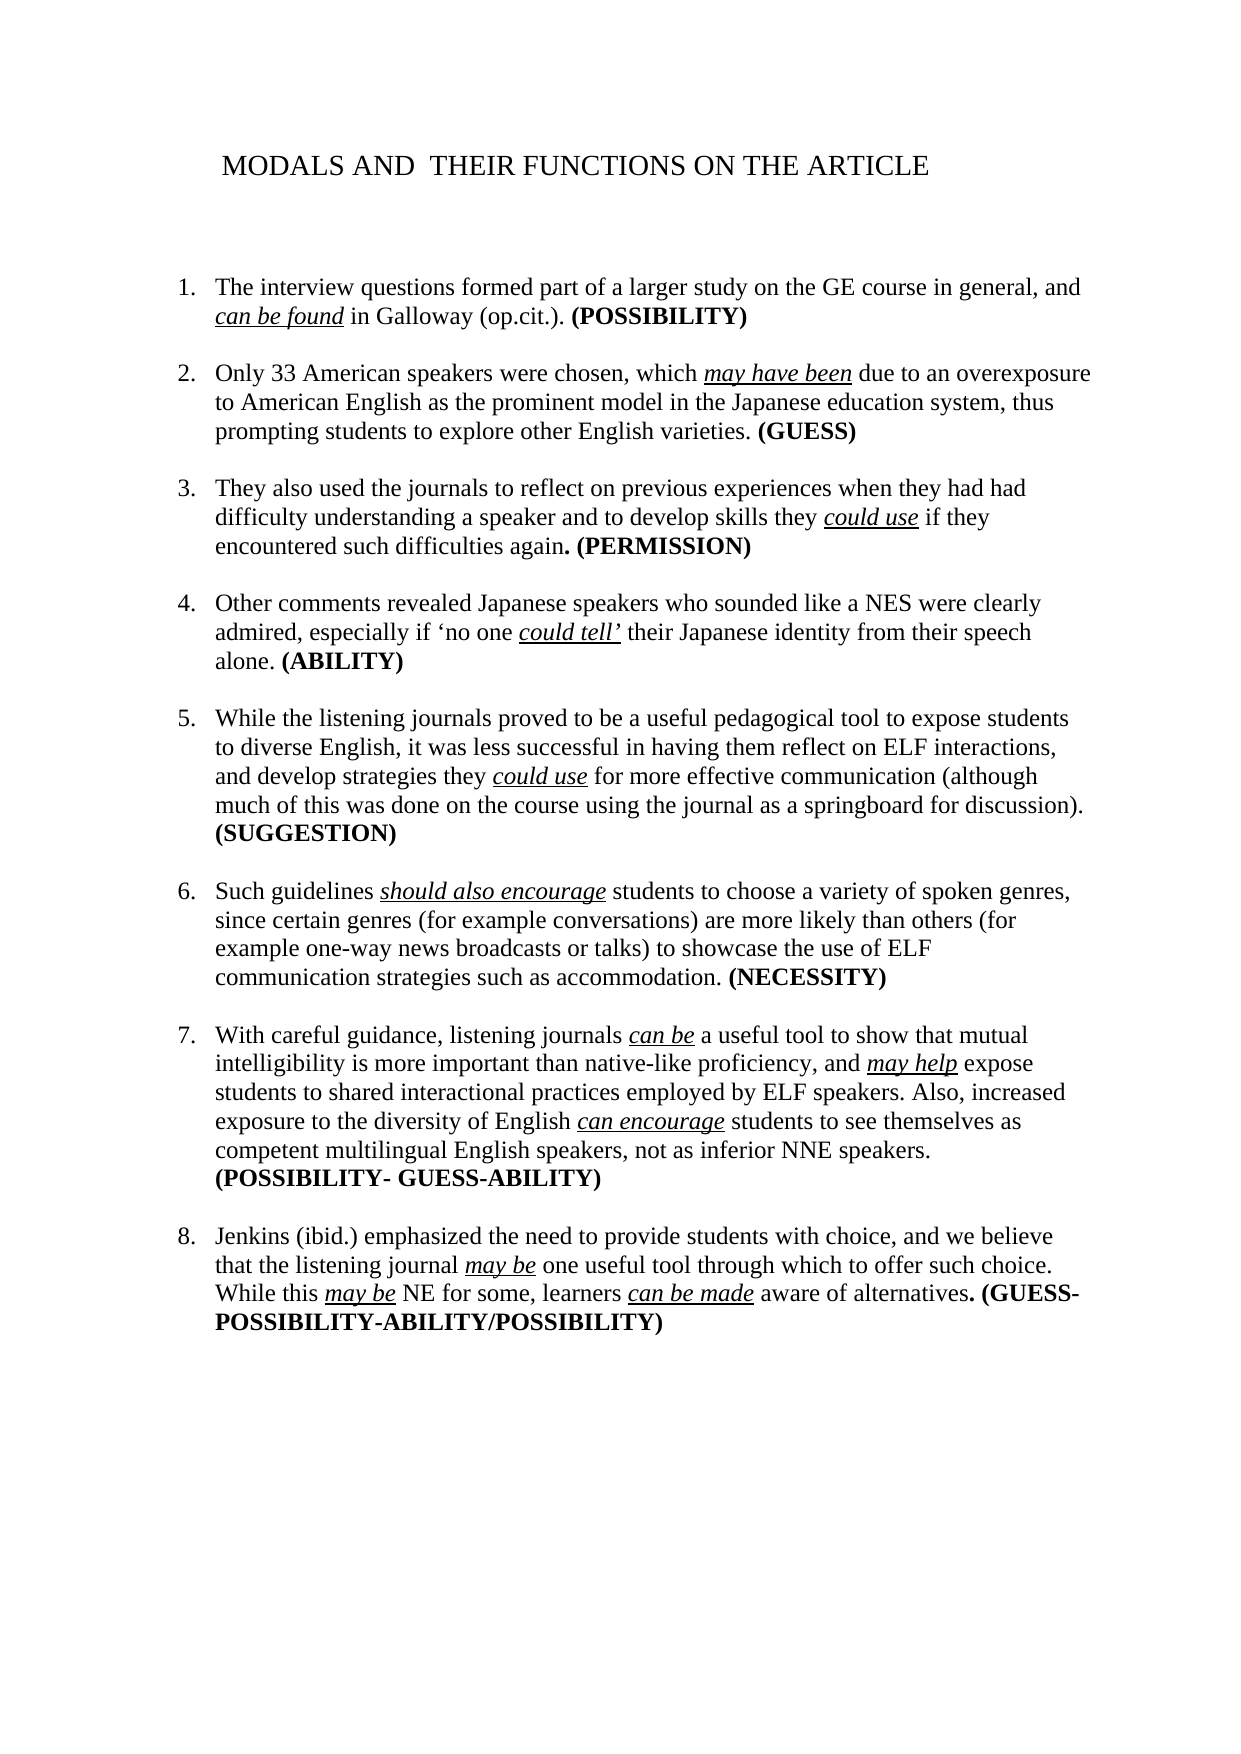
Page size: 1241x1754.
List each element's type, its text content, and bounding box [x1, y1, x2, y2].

list Other comments revealed Japanese speakers who sounded like a NES were clearly admired, especially if ‘no one could tell’ their Japanese identity from their speech alone. (ABILITY) [177, 588, 1093, 675]
list Such guidelines should also encourage students to choose a variety of spoken genres, since certain genres (for example conversations) are more likely than others (for example one-way news broadcasts or talks) to showcase the use of ELF communication strategies such as accommodation. (NECESSITY) [177, 876, 1093, 991]
list The interview questions formed part of a larger study on the GE course in general, and can be found in Galloway (op.cit.). (POSSIBILITY) [177, 272, 1093, 330]
list While the listening journals proved to be a useful pedagogical tool to expose students to diverse English, it was less successful in having them reflect on ELF interactions, and develop strategies they could use for more effective communication (although much of this was done on the course using the journal as a springboard for discussion). (SUGGESTION) [177, 703, 1093, 847]
list Jenkins (ibid.) emphasized the need to provide students with choice, and we believe that the listening journal may be one useful tool through which to offer such choice. While this may be NE for some, learners can be made aware of alternatives. (GUESS-POSSIBILITY-ABILITY/POSSIBILITY) [177, 1221, 1093, 1336]
text MODALS AND THEIR FUNCTIONS ON THE ARTICLE [148, 148, 1093, 181]
list They also used the journals to reflect on previous experiences when they had had difficulty understanding a speaker and to develop skills they could use if they encountered such difficulties again. (PERMISSION) [177, 473, 1093, 560]
list With careful guidance, listening journals can be a useful tool to show that mutual intelligibility is more important than native-like proficiency, and may help expose students to shared interactional practices employed by ELF speakers. Also, increased exposure to the diversity of English can encourage students to see themselves as competent multilingual English speakers, not as inferior NNE speakers. (POSSIBILITY- GUESS-ABILITY) [177, 1020, 1093, 1192]
list Only 33 American speakers were chosen, which may have been due to an overexposure to American English as the prominent model in the Japanese education system, thus prompting students to explore other English varieties. (GUESS) [177, 358, 1093, 445]
